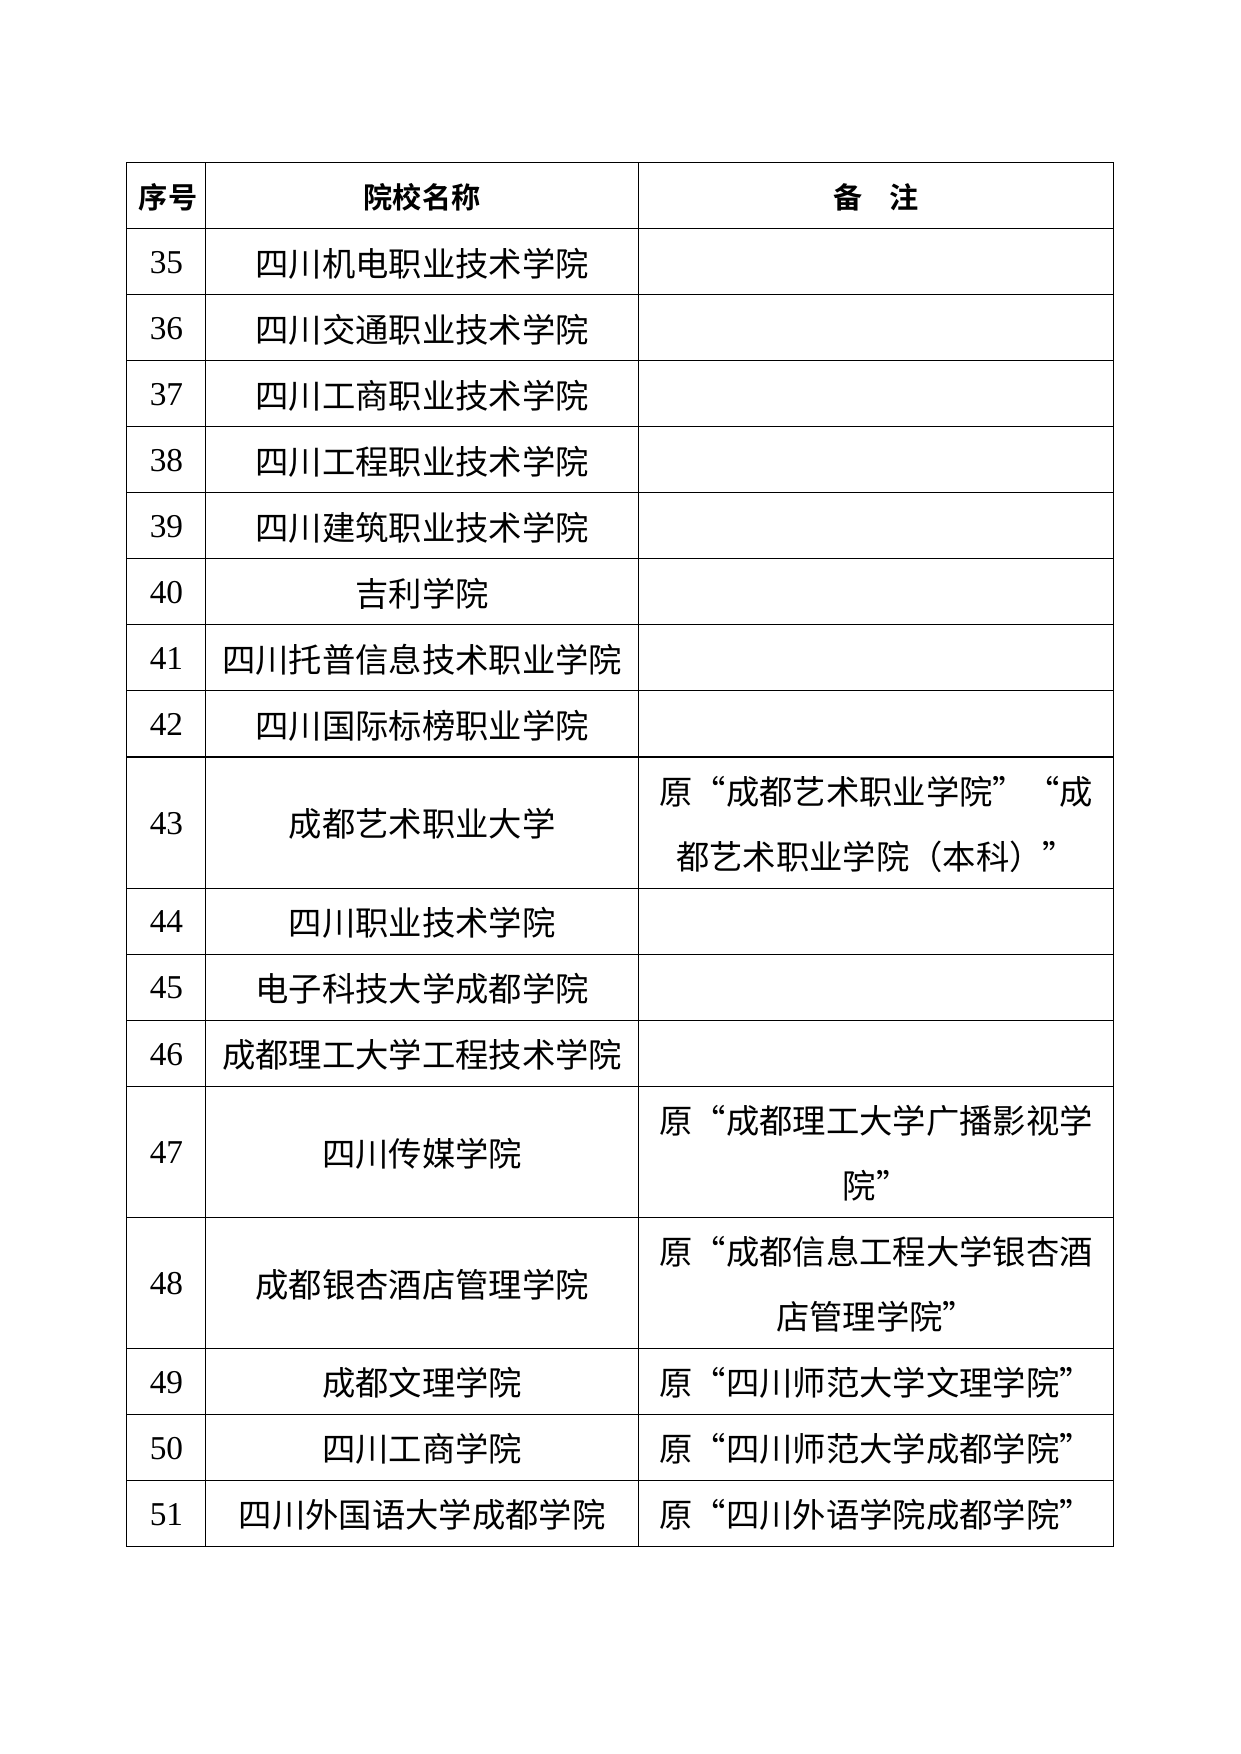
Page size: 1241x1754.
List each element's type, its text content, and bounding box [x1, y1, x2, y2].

table_header 备 注 [639, 163, 1113, 228]
table_cell [639, 691, 1113, 756]
table_cell 48 [127, 1218, 205, 1348]
table_cell 四川建筑职业技术学院 [206, 493, 638, 558]
table_cell [639, 889, 1113, 953]
table_cell 四川职业技术学院 [206, 889, 638, 953]
table_cell 原“四川外语学院成都学院” [639, 1481, 1113, 1546]
table_cell 44 [127, 889, 205, 953]
table_cell 原“成都理工大学广播影视学院” [639, 1087, 1113, 1217]
table_cell 36 [127, 295, 205, 360]
table_cell 原“四川师范大学文理学院” [639, 1349, 1113, 1414]
table_cell 41 [127, 625, 205, 690]
table_cell 四川托普信息技术职业学院 [206, 625, 638, 690]
table_cell 四川工商职业技术学院 [206, 361, 638, 426]
table_cell 39 [127, 493, 205, 558]
table_cell [639, 1021, 1113, 1086]
table_header 院校名称 [206, 163, 638, 228]
table_cell 原“成都艺术职业学院”“成都艺术职业学院（本科）” [639, 758, 1113, 887]
table_cell 成都艺术职业大学 [206, 758, 638, 887]
table_cell 42 [127, 691, 205, 756]
table_cell 49 [127, 1349, 205, 1414]
table_cell 成都文理学院 [206, 1349, 638, 1414]
table_cell 四川传媒学院 [206, 1087, 638, 1217]
table_cell 原“四川师范大学成都学院” [639, 1415, 1113, 1480]
table_cell [639, 361, 1113, 426]
table_header 序号 [127, 163, 205, 228]
table_cell 四川机电职业技术学院 [206, 229, 638, 294]
table_cell 47 [127, 1087, 205, 1217]
table_cell 四川交通职业技术学院 [206, 295, 638, 360]
table_cell 四川工程职业技术学院 [206, 427, 638, 492]
table_cell [639, 493, 1113, 558]
table_cell 四川国际标榜职业学院 [206, 691, 638, 756]
table_cell [639, 955, 1113, 1019]
table_cell [639, 559, 1113, 624]
table_cell 35 [127, 229, 205, 294]
table_cell 50 [127, 1415, 205, 1480]
table_cell 51 [127, 1481, 205, 1546]
table_cell 40 [127, 559, 205, 624]
table_cell 四川工商学院 [206, 1415, 638, 1480]
table_cell [639, 427, 1113, 492]
table_cell 原“成都信息工程大学银杏酒店管理学院” [639, 1218, 1113, 1348]
table_cell 成都理工大学工程技术学院 [206, 1021, 638, 1086]
table_cell 四川外国语大学成都学院 [206, 1481, 638, 1546]
table_cell 43 [127, 758, 205, 887]
table_cell 吉利学院 [206, 559, 638, 624]
table_cell 45 [127, 955, 205, 1019]
table_cell [639, 295, 1113, 360]
table_cell 成都银杏酒店管理学院 [206, 1218, 638, 1348]
table_cell [639, 229, 1113, 294]
table_cell 38 [127, 427, 205, 492]
table_cell 37 [127, 361, 205, 426]
table_cell 46 [127, 1021, 205, 1086]
table_cell [639, 625, 1113, 690]
table_cell 电子科技大学成都学院 [206, 955, 638, 1019]
